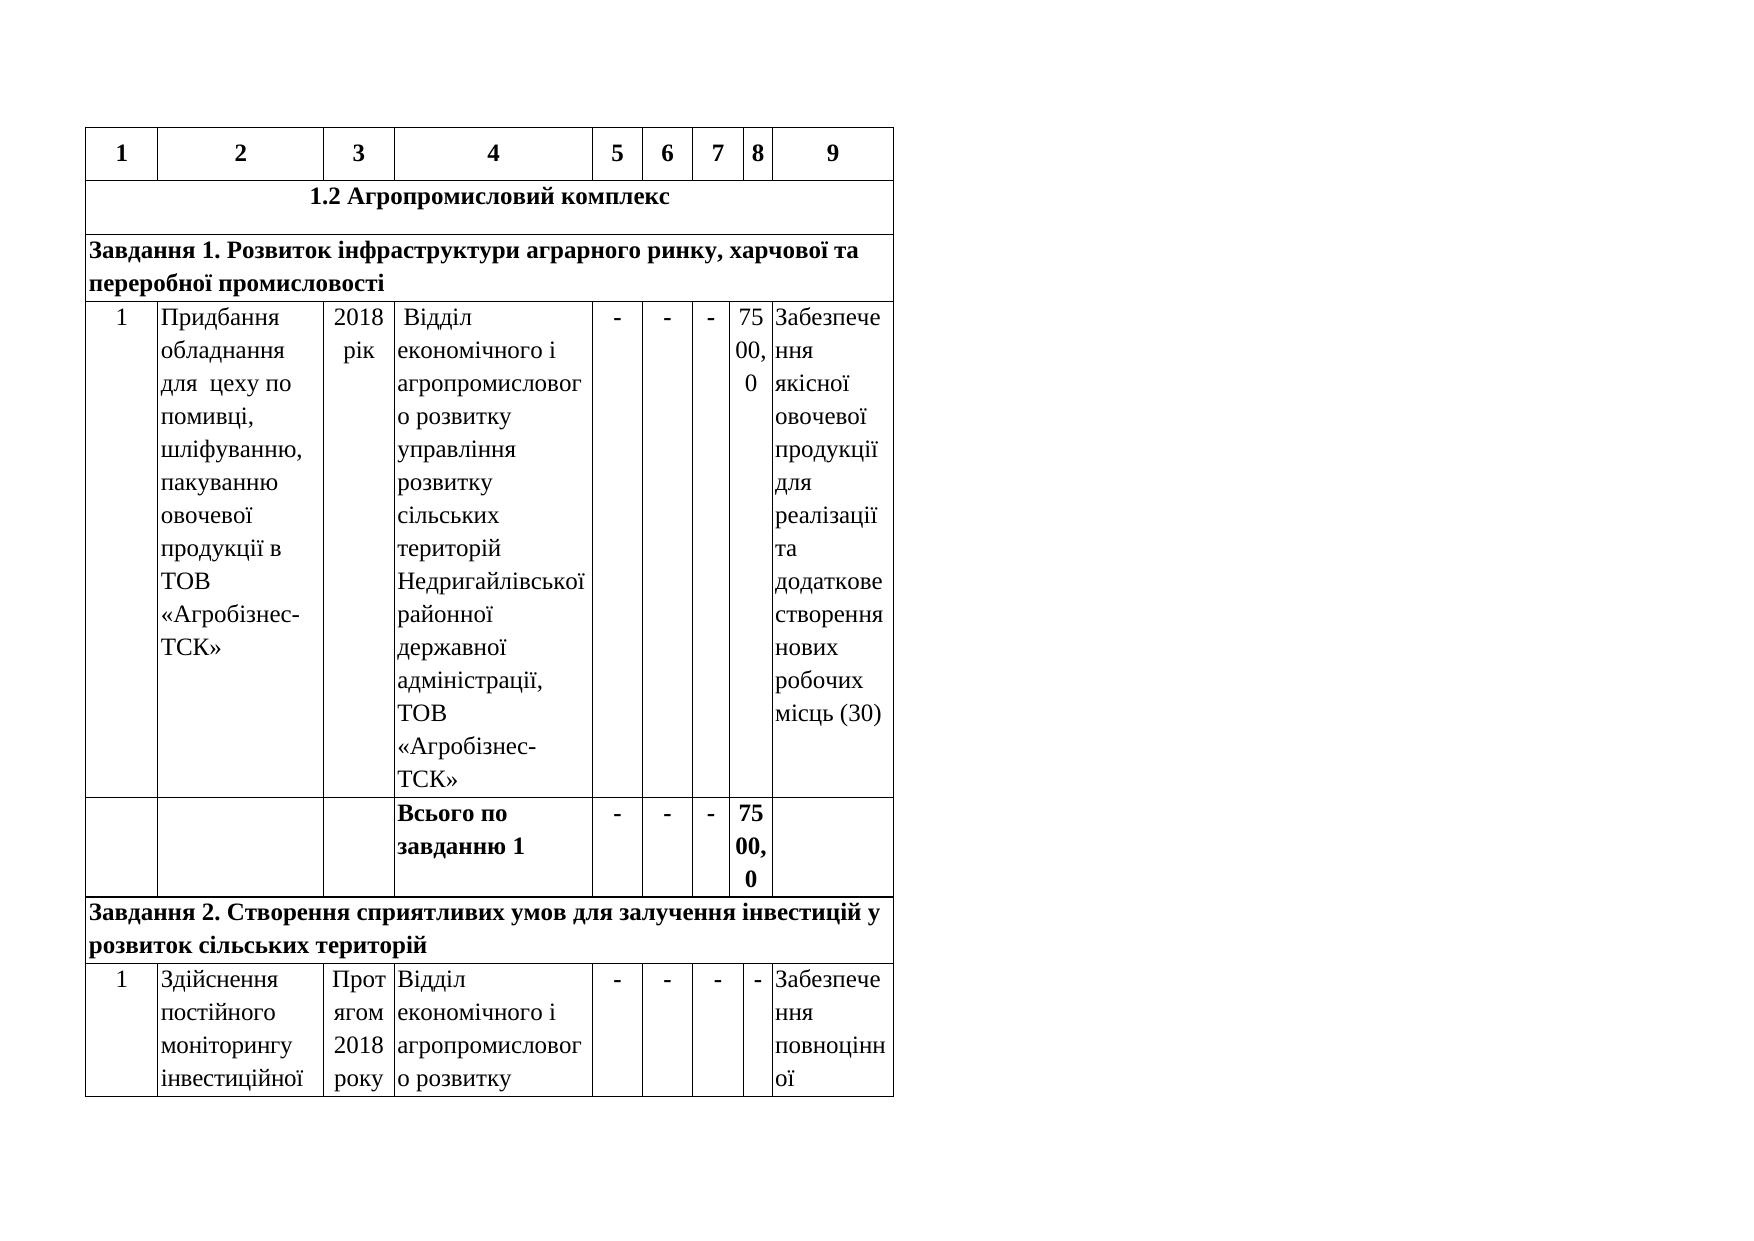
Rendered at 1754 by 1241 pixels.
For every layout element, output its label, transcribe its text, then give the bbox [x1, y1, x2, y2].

table_cell 1.2 Агропромисловий комплекс [86, 181, 893, 234]
table_cell 1 [86, 964, 157, 1096]
table_cell 7500,0 [730, 798, 772, 896]
table_cell Відділ економічного і агропромислового розвитку управління розвитку сільських територій Недригайлівської районної державної адміністрації, ТОВ «Агробізнес-ТСК» [395, 302, 592, 797]
table_header 8 [744, 128, 772, 180]
table_header 3 [324, 128, 394, 180]
table_header 2 [158, 128, 323, 180]
table_cell - [693, 798, 729, 896]
table_cell - [593, 302, 642, 797]
table_cell [773, 798, 893, 896]
table_header 6 [643, 128, 692, 180]
table_header 7 [693, 128, 743, 180]
table_cell Забезпечення якісної овочевої продукції для реалізації та додаткове створення нових робочих місць (30) [773, 302, 893, 797]
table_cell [773, 964, 893, 1096]
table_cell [395, 964, 592, 1096]
table_cell [324, 798, 394, 896]
table_header 9 [773, 128, 893, 180]
table_cell Завдання 2. Створення сприятливих умов для залучення інвестицій у розвиток сільських територій [86, 898, 893, 963]
table_cell - [693, 964, 743, 1096]
table_cell Протягом 2018 року [324, 964, 394, 1096]
table_cell - [593, 964, 642, 1096]
table_cell 1 [86, 302, 157, 797]
table_header 5 [593, 128, 642, 180]
table_cell - [643, 964, 692, 1096]
table_cell 2018 рік [324, 302, 394, 797]
table_cell Завдання 1. Розвиток інфраструктури аграрного ринку, харчової та переробної промисловості [86, 235, 893, 301]
table_cell - [744, 964, 772, 1096]
table_cell - [643, 302, 692, 797]
table_cell - [643, 798, 692, 896]
table_cell Всього по завданню 1 [395, 798, 592, 896]
table_cell Придбання обладнання для цеху по помивці, шліфуванню, пакуванню овочевої продукції в ТОВ «Агробізнес-ТСК» [158, 302, 323, 797]
table_header 4 [395, 128, 592, 180]
table_cell - [593, 798, 642, 896]
table_cell 7500,0 [730, 302, 772, 797]
table_cell [86, 798, 157, 896]
table_cell - [693, 302, 729, 797]
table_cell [158, 964, 323, 1096]
table_cell [158, 798, 323, 896]
table_header 1 [86, 128, 157, 180]
